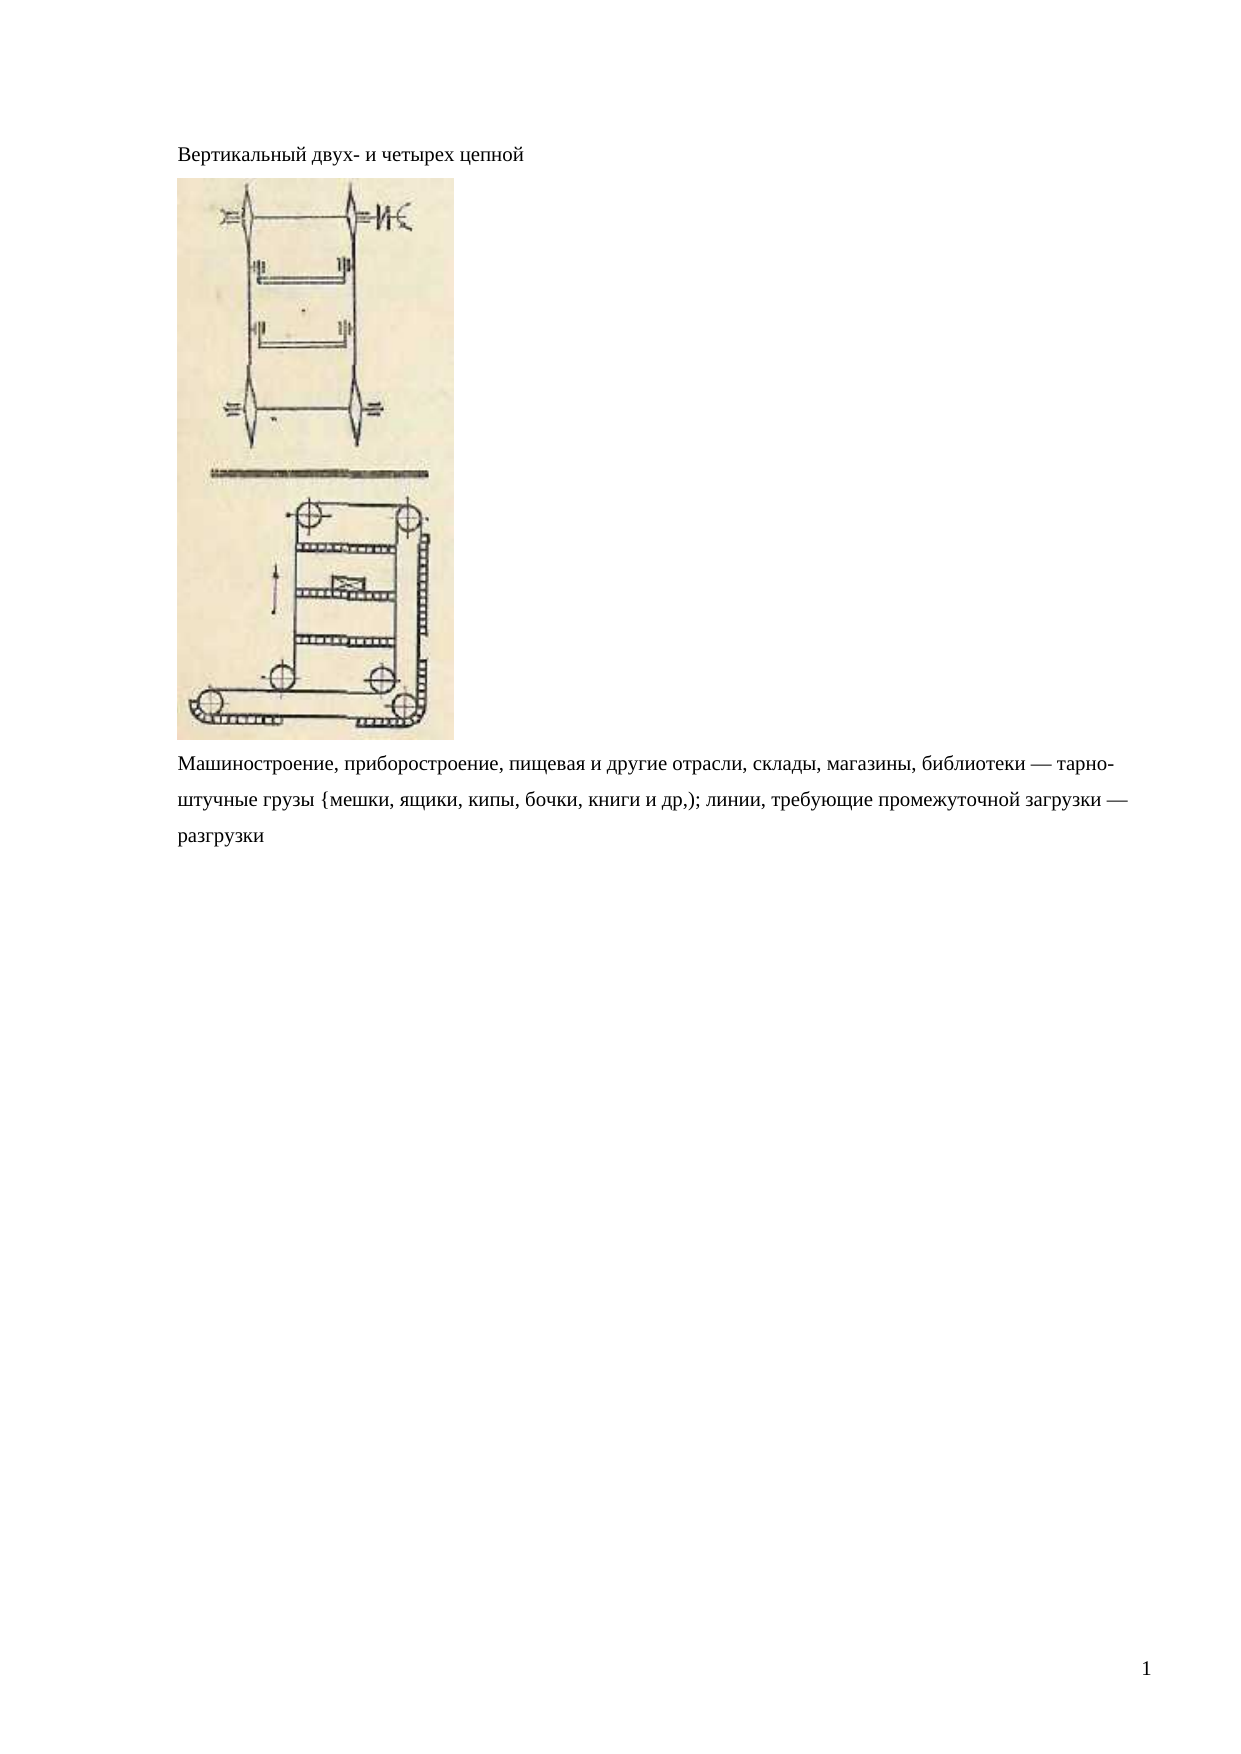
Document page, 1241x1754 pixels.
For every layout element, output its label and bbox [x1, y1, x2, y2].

picture [177, 178, 454, 740]
